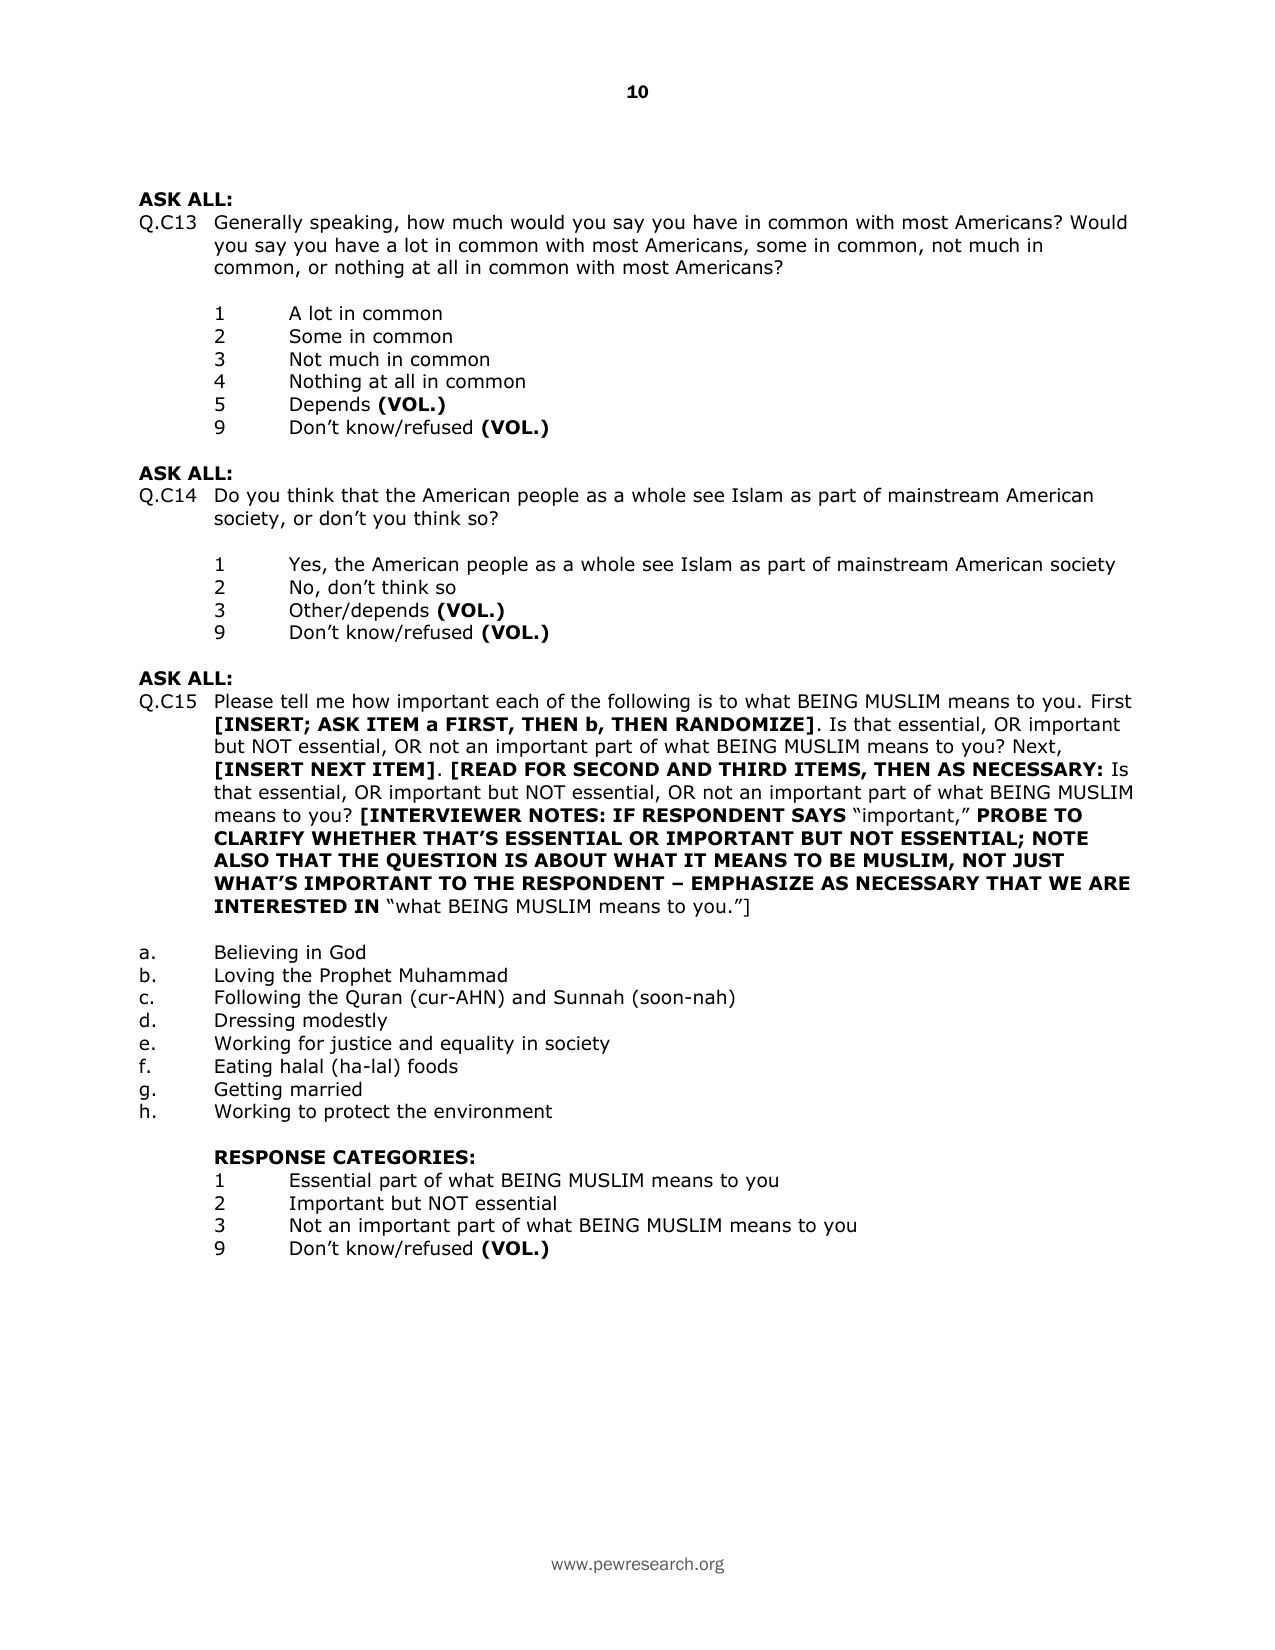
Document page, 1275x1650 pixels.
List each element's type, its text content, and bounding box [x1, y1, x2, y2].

text h. Working to protect the environment [139, 1100, 1136, 1123]
text b. Loving the Prophet Muhammad [139, 963, 1136, 986]
text 1 A lot in common [214, 302, 1136, 324]
text 2 Some in common [214, 324, 1136, 347]
text RESPONSE CATEGORIES: [139, 1146, 1136, 1168]
text f. Eating halal (ha-lal) foods [139, 1054, 1136, 1077]
text Q.C14 Do you think that the American people as a whole see Islam as part of mainstream American society, or don’t you think so? [139, 484, 1136, 530]
text 9 Don’t know/refused (VOL.) [214, 416, 1136, 438]
text 3 Other/depends (VOL.) [139, 598, 1136, 621]
text 9 Don’t know/refused (VOL.) [139, 621, 1136, 644]
text g. Getting married [139, 1077, 1136, 1100]
text Q.C13 Generally speaking, how much would you say you have in common with most Americans? Would you say you have a lot in common with most Americans, some in common, not much in common, or nothing at all in common with most Americans? [139, 210, 1136, 279]
text e. Working for justice and equality in society [139, 1032, 1136, 1054]
text c. Following the Quran (cur-AHN) and Sunnah (soon-nah) [139, 986, 1136, 1009]
text Q.C15 Please tell me how important each of the following is to what BEING MUSLIM means to you. First [INSERT; ASK ITEM a FIRST, THEN b, THEN RANDOMIZE]. Is that essential, OR important but NOT essential, OR not an important part of what BEING MUSLIM means to you? Next, [INSERT NEXT ITEM]. [READ FOR SECOND AND THIRD ITEMS, THEN AS NECESSARY: Is that essential, OR important but NOT essential, OR not an important part of what BEING MUSLIM means to you? [INTERVIEWER NOTES: IF RESPONDENT SAYS “important,” PROBE TO CLARIFY WHETHER THAT’S ESSENTIAL OR IMPORTANT BUT NOT ESSENTIAL; NOTE ALSO THAT THE QUESTION IS ABOUT WHAT IT MEANS TO BE MUSLIM, NOT JUST WHAT’S IMPORTANT TO THE RESPONDENT – EMPHASIZE AS NECESSARY THAT WE ARE INTERESTED IN “what BEING MUSLIM means to you.”] [139, 689, 1136, 917]
text ASK ALL: [139, 187, 1136, 210]
text 1 Essential part of what BEING MUSLIM means to you [139, 1168, 1136, 1191]
text 3 Not much in common [214, 347, 1136, 370]
text ASK ALL: [139, 461, 1136, 484]
text d. Dressing modestly [139, 1009, 1136, 1032]
text a. Believing in God [139, 940, 1136, 963]
text 3 Not an important part of what BEING MUSLIM means to you [139, 1214, 1136, 1237]
text 2 No, don’t think so [139, 575, 1136, 598]
text ASK ALL: [139, 667, 1136, 689]
text 2 Important but NOT essential [139, 1191, 1136, 1214]
text 1 Yes, the American people as a whole see Islam as part of mainstream American society [139, 552, 1136, 575]
text 9 Don’t know/refused (VOL.) [139, 1237, 1136, 1260]
text 5 Depends (VOL.) [214, 393, 1136, 416]
text 4 Nothing at all in common [214, 370, 1136, 393]
